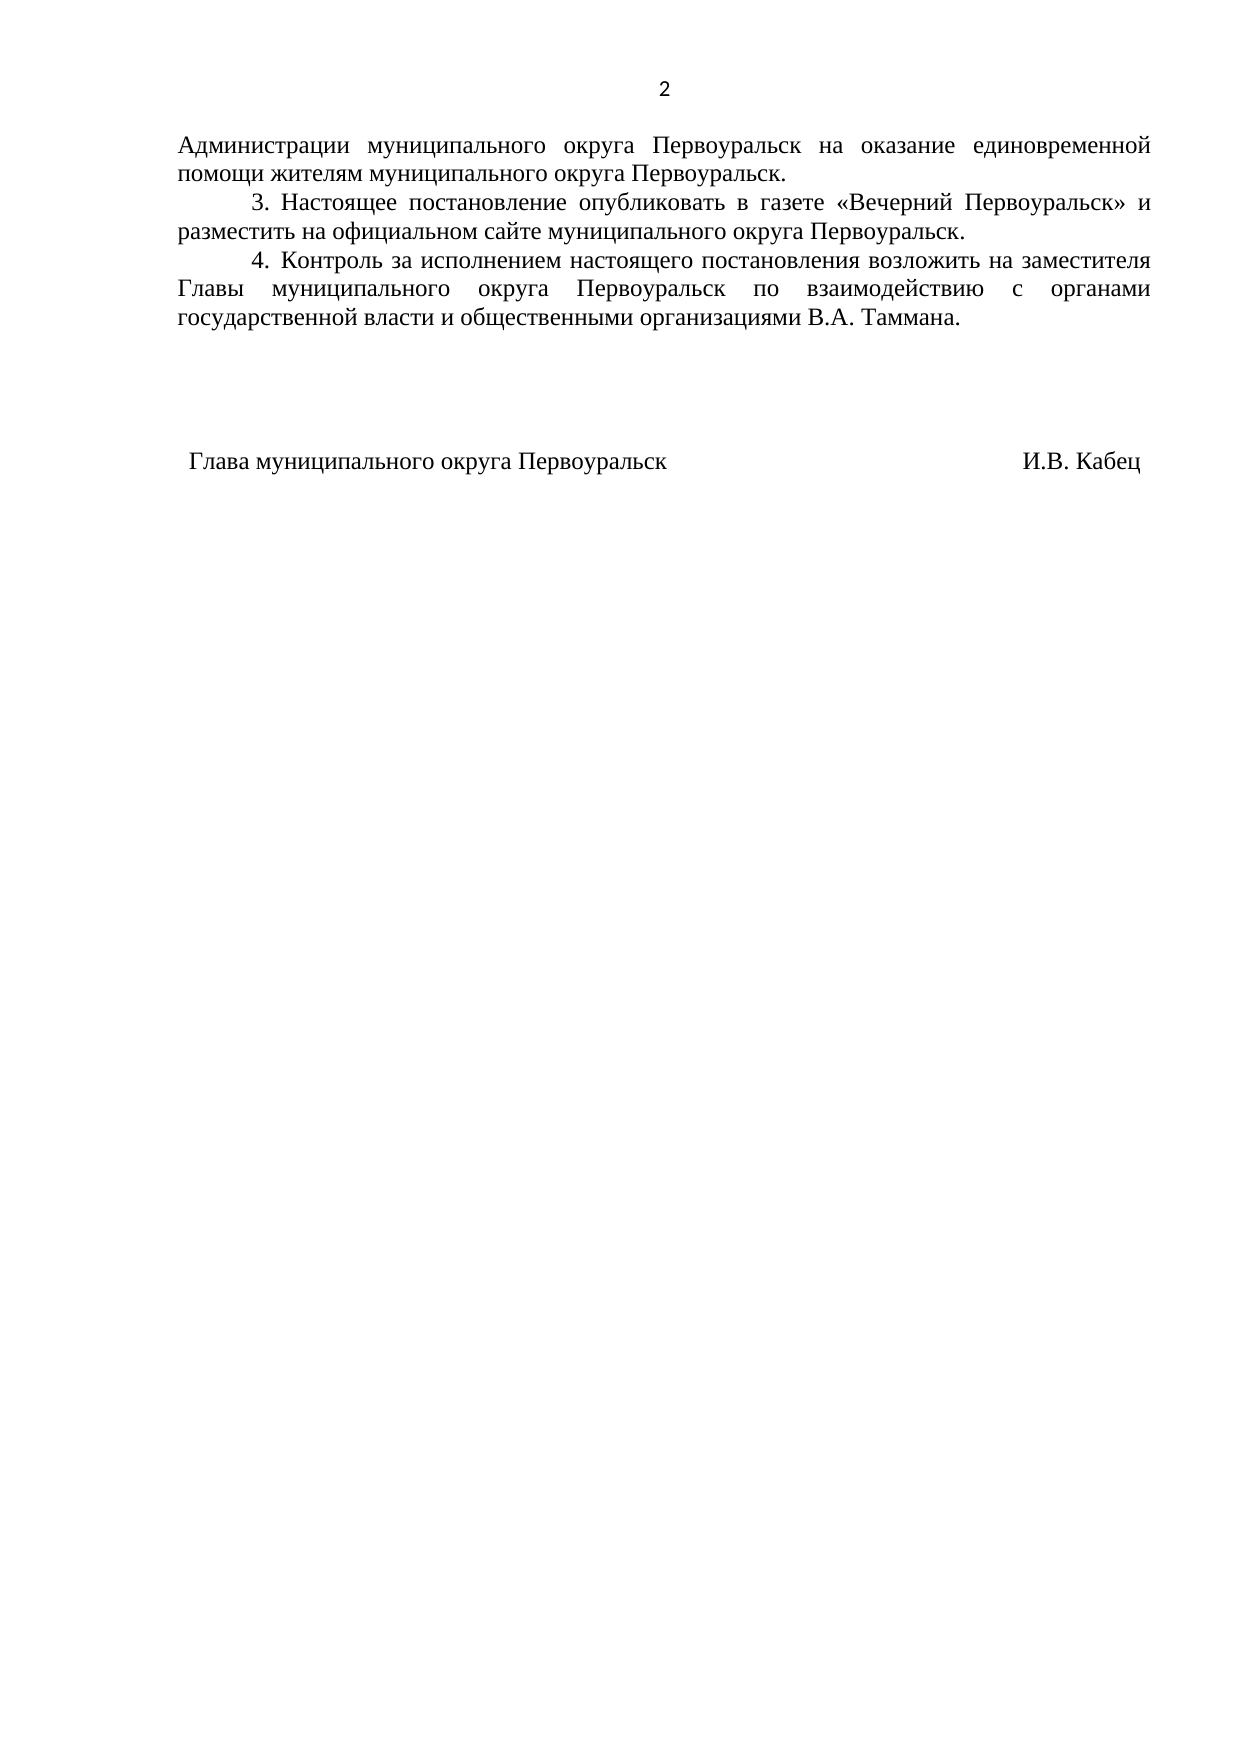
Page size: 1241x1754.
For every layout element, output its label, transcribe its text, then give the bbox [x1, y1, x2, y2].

list Настоящее постановление опубликовать в газете «Вечерний Первоуральск» и разместить на официальном сайте муниципального округа Первоуральск. [177, 187, 1152, 245]
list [177, 130, 1152, 187]
list Контроль за исполнением настоящего постановления возложить на заместителя Главы муниципального округа Первоуральск по взаимодействию с органами государственной власти и общественными организациями В.А. Таммана. [177, 245, 1152, 331]
table_header И.В. Кабец [842, 446, 1152, 475]
table_header Глава муниципального округа Первоуральск [177, 446, 842, 475]
